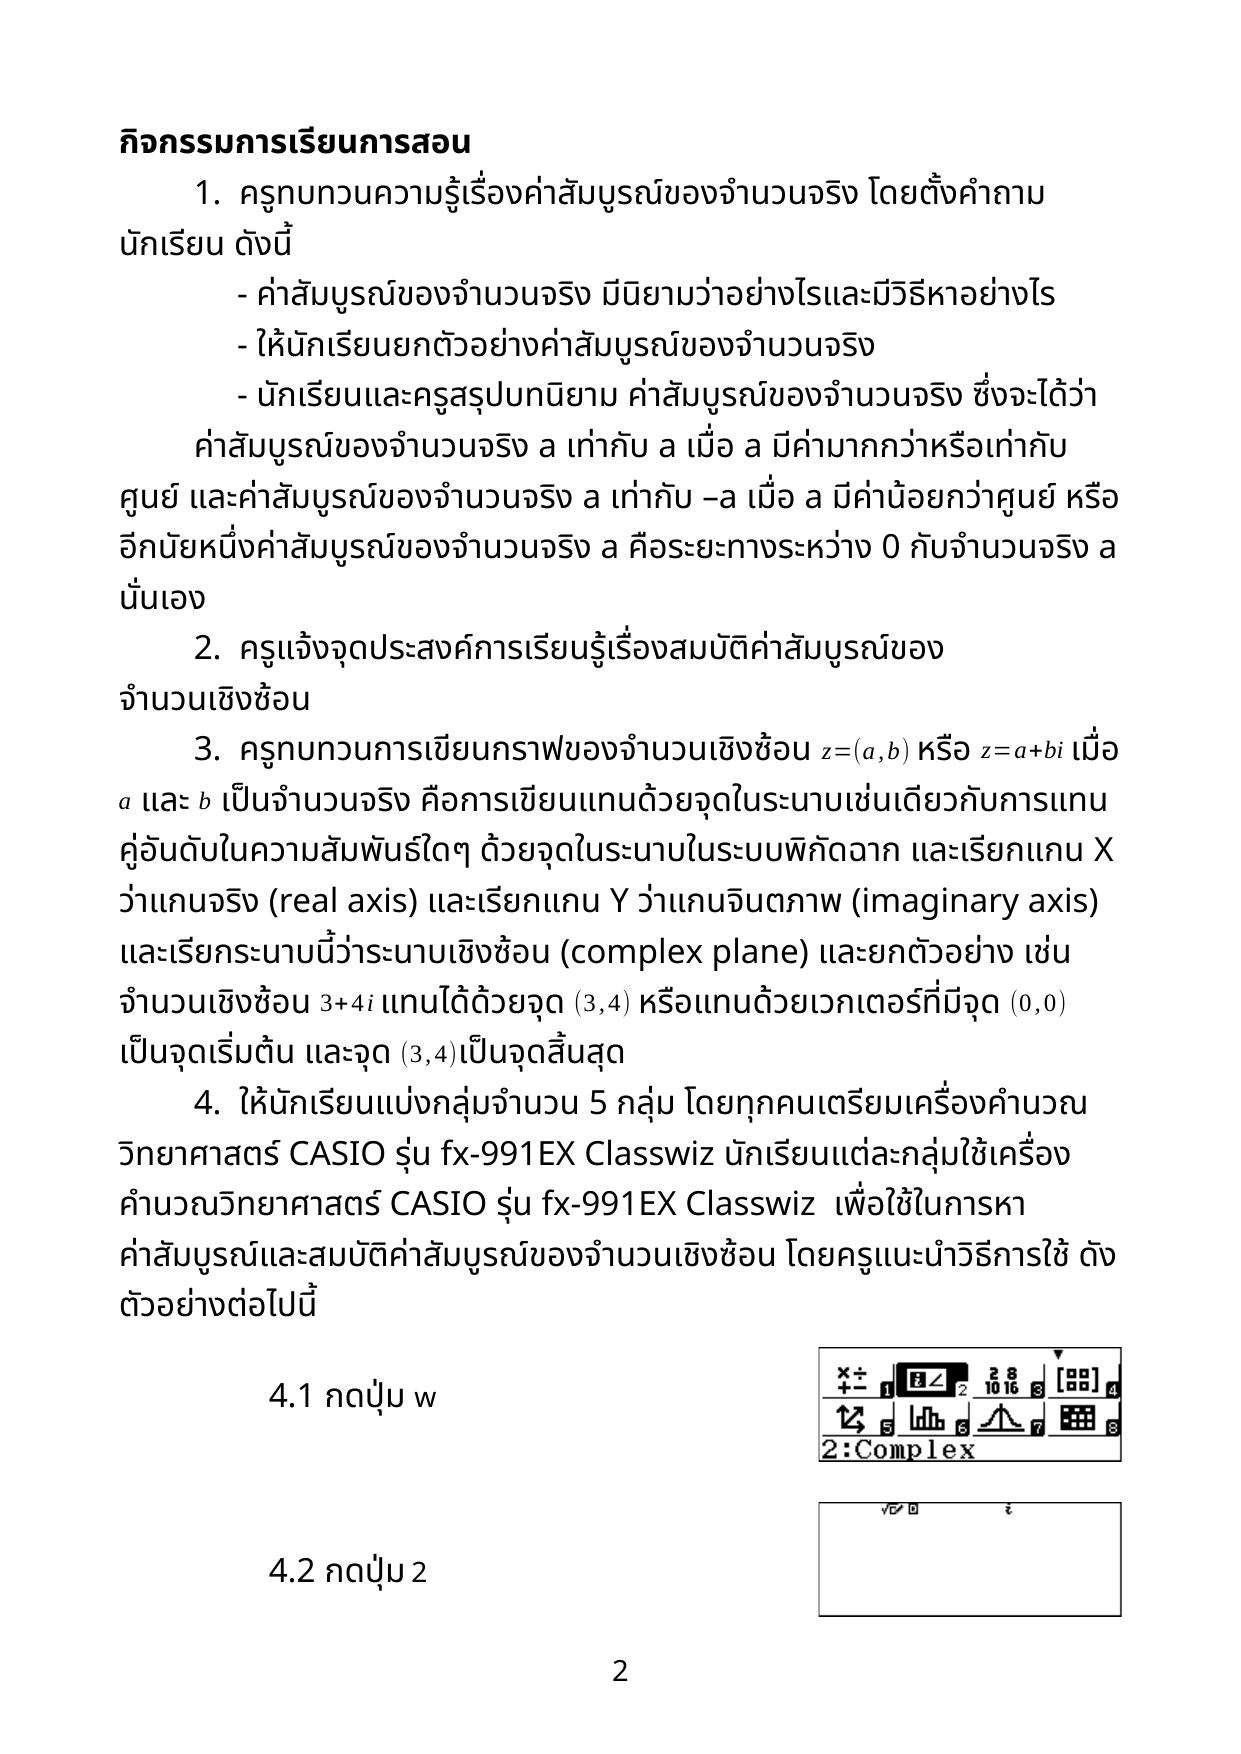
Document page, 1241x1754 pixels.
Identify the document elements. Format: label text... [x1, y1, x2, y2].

title ค่าสัมบูรณ์ของจำนวนจริง a เท่ากับ a เมื่อ a มีค่ามากกว่าหรือเท่ากับศูนย์ และค่าสัมบูรณ์ของจำนวนจริง a เท่ากับ –a เมื่อ a มีค่าน้อยกว่าศูนย์ หรืออีกนัยหนึ่งค่าสัมบูรณ์ของจำนวนจริง a คือระยะทางระหว่าง 0 กับจำนวนจริง a นั่นเอง [118, 422, 1122, 624]
picture [818, 1597, 1122, 1617]
picture [818, 1502, 1122, 1547]
title - นักเรียนและครูสรุปบทนิยาม ค่าสัมบูรณ์ของจำนวนจริง ซึ่งจะได้ว่า [118, 371, 1122, 422]
text 3. ครูทบทวนการเขียนกราฟของจำนวนเชิงซ้อน หรือ เมื่อ และ เป็นจำนวนจริง คือการเขียนแทนด้วยจุดในระนาบเช่นเดียวกับการแทนคู่อันดับในความสัมพันธ์ใดๆ ด้วยจุดในระนาบในระบบพิกัดฉาก และเรียกแกน X ว่าแกนจริง (real axis) และเรียกแกน Y ว่าแกนจินตภาพ (imaginary axis) และเรียกระนาบนี้ว่าระนาบเชิงซ้อน (complex plane) และยกตัวอย่าง เช่น จำนวนเชิงซ้อน แทนได้ด้วยจุด หรือแทนด้วยเวกเตอร์ที่มีจุด เป็นจุดเริ่มต้น และจุด เป็นจุดสิ้นสุด [118, 725, 1122, 1079]
title - ให้นักเรียนยกตัวอย่างค่าสัมบูรณ์ของจำนวนจริง [118, 321, 1122, 371]
text 4.2 กดปุ่ม2 [193, 1547, 1122, 1597]
picture [818, 1347, 1122, 1371]
picture [818, 1422, 1122, 1462]
text 4.1 กดปุ่ม w [193, 1371, 1122, 1422]
title - ค่าสัมบูรณ์ของจำนวนจริง มีนิยามว่าอย่างไรและมีวิธีหาอย่างไร [118, 270, 1122, 321]
title 2. ครูแจ้งจุดประสงค์การเรียนรู้เรื่องสมบัติค่าสัมบูรณ์ของจำนวนเชิงซ้อน [118, 624, 1122, 725]
subtitle กิจกรรมการเรียนการสอน [118, 118, 1122, 169]
title 4. ให้นักเรียนแบ่งกลุ่มจำนวน 5 กลุ่ม โดยทุกคนเตรียมเครื่องคำนวณวิทยาศาสตร์ CASIO รุ่น fx-991EX Classwiz นักเรียนแต่ละกลุ่มใช้เครื่องคำนวณวิทยาศาสตร์ CASIO รุ่น fx-991EX Classwiz เพื่อใช้ในการหาค่าสัมบูรณ์และสมบัติค่าสัมบูรณ์ของจำนวนเชิงซ้อน โดยครูแนะนำวิธีการใช้ ดังตัวอย่างต่อไปนี้ [118, 1079, 1122, 1332]
title 1. ครูทบทวนความรู้เรื่องค่าสัมบูรณ์ของจำนวนจริง โดยตั้งคำถามนักเรียน ดังนี้ [118, 169, 1122, 270]
